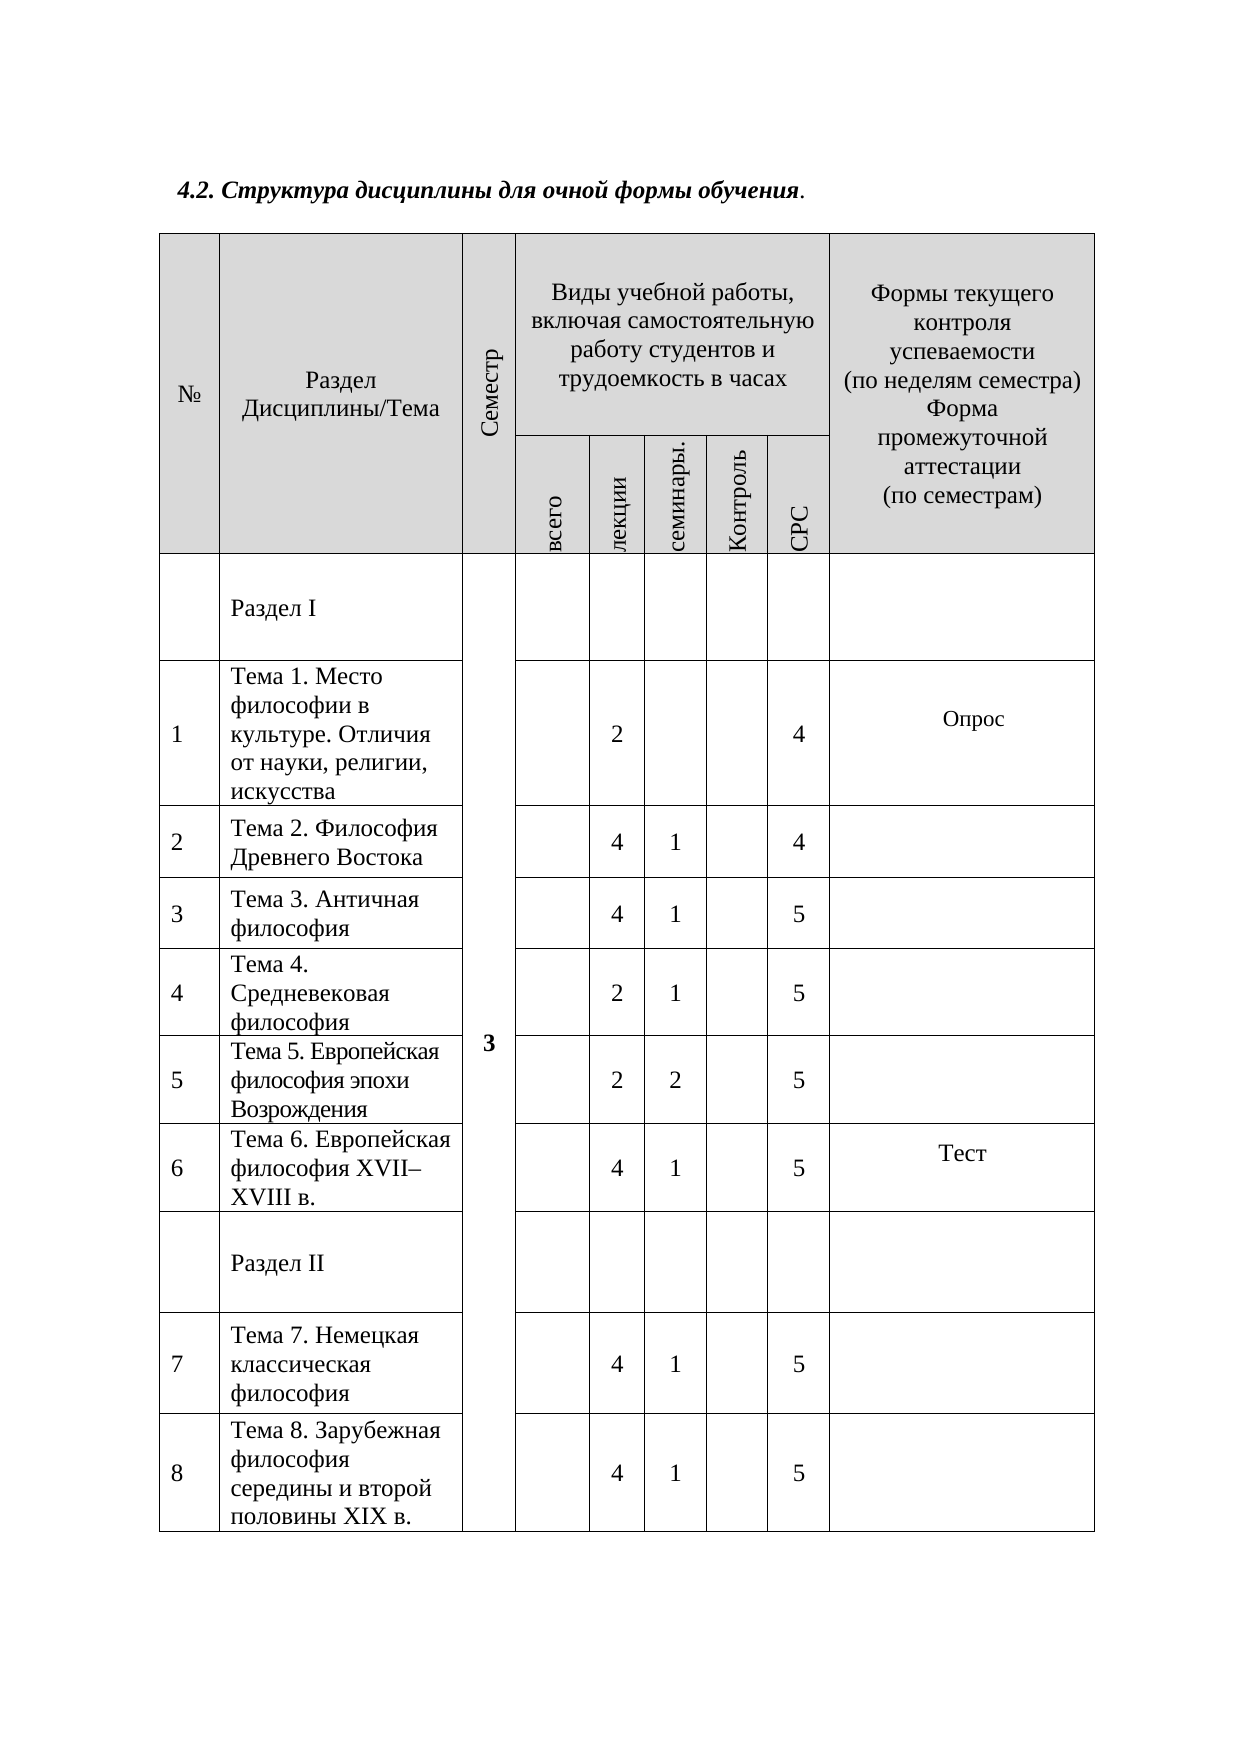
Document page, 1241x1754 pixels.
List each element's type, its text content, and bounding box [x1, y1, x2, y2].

table_cell [707, 554, 767, 660]
table_cell Тема 5. Европейская философия эпохи Возрождения [220, 1036, 462, 1123]
table_cell 4 [590, 1313, 644, 1413]
table_cell [516, 554, 589, 660]
table_cell 1 [645, 1313, 706, 1413]
table_cell 7 [160, 1313, 219, 1413]
table_cell 3 [463, 554, 515, 1531]
table_cell [830, 1313, 1094, 1413]
table_cell Тема 7. Немецкая классическая философия [220, 1313, 462, 1413]
table_cell 5 [768, 1124, 829, 1211]
table_cell 2 [590, 1036, 644, 1123]
table_cell [516, 1414, 589, 1531]
table_header № [160, 234, 219, 553]
table_cell Тема 2. Философия Древнего Востока [220, 806, 462, 877]
table_cell Тема 6. Европейская философия XVII–XVIII в. [220, 1124, 462, 1211]
table_cell 4 [590, 806, 644, 877]
text 4.2. Структура дисциплины для очной формы обучения. [177, 176, 1152, 204]
table_cell [830, 1414, 1094, 1531]
table_cell 5 [768, 949, 829, 1035]
table_cell Тема 4. Средневековая философия [220, 949, 462, 1035]
table_cell 5 [768, 878, 829, 948]
table_cell [645, 554, 706, 660]
table_cell [160, 554, 219, 660]
table_cell [830, 949, 1094, 1035]
table_cell 5 [160, 1036, 219, 1123]
table_cell 1 [645, 1414, 706, 1531]
table_cell [830, 806, 1094, 877]
table_cell [707, 1036, 767, 1123]
table_cell [516, 1036, 589, 1123]
table_cell [707, 1313, 767, 1413]
table_cell Тест [830, 1124, 1094, 1211]
table_cell 5 [768, 1414, 829, 1531]
table_cell [707, 878, 767, 948]
table_cell [645, 1212, 706, 1312]
table_cell 2 [590, 661, 644, 805]
table_header Семестр [463, 234, 515, 553]
table_cell [516, 949, 589, 1035]
table_cell [707, 949, 767, 1035]
table_cell 4 [590, 1414, 644, 1531]
table_cell [768, 1212, 829, 1312]
table_cell 4 [160, 949, 219, 1035]
table_cell [830, 554, 1094, 660]
table_cell 6 [160, 1124, 219, 1211]
table_cell 4 [590, 878, 644, 948]
table_cell [516, 1212, 589, 1312]
table_cell [707, 1124, 767, 1211]
table_cell семинары. [645, 436, 706, 553]
table_cell 4 [590, 1124, 644, 1211]
table_cell 1 [645, 949, 706, 1035]
table_cell [768, 554, 829, 660]
table_cell [707, 1212, 767, 1312]
table_cell [830, 878, 1094, 948]
table_header Раздел Дисциплины/Тема [220, 234, 462, 553]
table_cell [590, 1212, 644, 1312]
table_cell [707, 661, 767, 805]
table_header Виды учебной работы, включая самостоятельную работу студентов и трудоемкость в часах [516, 234, 829, 435]
table_cell 2 [590, 949, 644, 1035]
table_cell 1 [645, 806, 706, 877]
table_cell 8 [160, 1414, 219, 1531]
table_cell [707, 1414, 767, 1531]
table_cell 5 [768, 1036, 829, 1123]
table_cell [516, 661, 589, 805]
table_cell [830, 1212, 1094, 1312]
table_cell всего [516, 436, 589, 553]
table_cell лекции [590, 436, 644, 553]
table_cell [707, 806, 767, 877]
table_cell Раздел I [220, 554, 462, 660]
table_cell [160, 1212, 219, 1312]
table_cell 1 [645, 1124, 706, 1211]
table_cell [645, 661, 706, 805]
table_cell Контроль [707, 436, 767, 553]
table_cell [516, 1313, 589, 1413]
table_cell 4 [768, 661, 829, 805]
table_cell [830, 1036, 1094, 1123]
table_cell Тема 1. Место философии в культуре. Отличия от науки, религии, искусства [220, 661, 462, 805]
table_cell Раздел II [220, 1212, 462, 1312]
table_cell [516, 878, 589, 948]
table_cell 4 [768, 806, 829, 877]
table_cell Тема 3. Античная философия [220, 878, 462, 948]
table_cell 5 [768, 1313, 829, 1413]
table_cell [516, 806, 589, 877]
table_header Формы текущего контроля успеваемости (по неделям семестра) Форма промежуточной аттестации (по семестрам) [830, 234, 1094, 553]
table_cell Опрос [830, 661, 1094, 805]
table_cell [516, 1124, 589, 1211]
table_cell 3 [160, 878, 219, 948]
table_cell 2 [645, 1036, 706, 1123]
table_cell 1 [645, 878, 706, 948]
table_cell СРС [768, 436, 829, 553]
table_cell 2 [160, 806, 219, 877]
table_cell [590, 554, 644, 660]
table_cell Тема 8. Зарубежная философия середины и второй половины XIX в. [220, 1414, 462, 1531]
table_cell 1 [160, 661, 219, 805]
